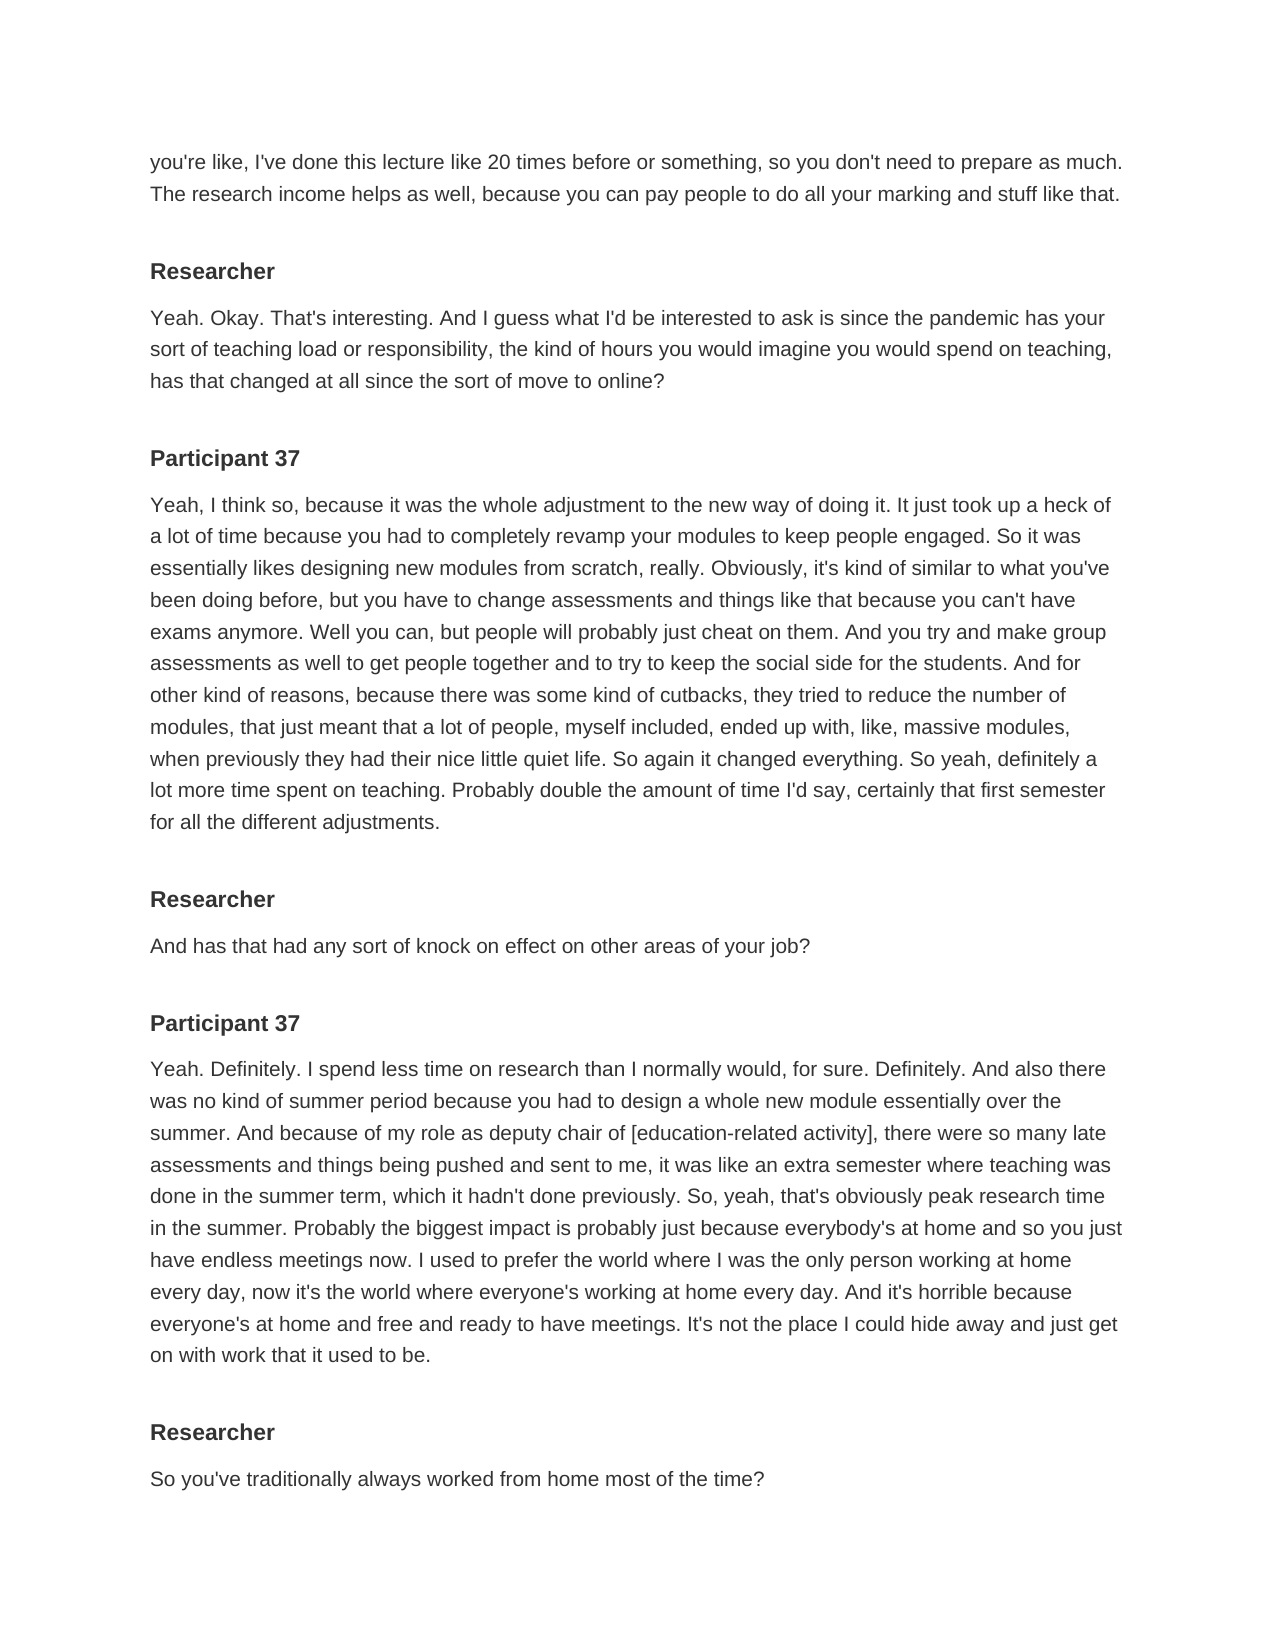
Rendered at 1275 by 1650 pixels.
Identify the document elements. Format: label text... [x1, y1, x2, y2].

subtitle Researcher [150, 886, 1125, 912]
text Yeah. Okay. That's interesting. And I guess what I'd be interested to ask is since the pandemic has your sort of teaching load or responsibility, the kind of hours you would imagine you would spend on teaching, has that changed at all since the sort of move to online? [150, 305, 1125, 393]
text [150, 150, 1125, 206]
subtitle Researcher [150, 1419, 1125, 1446]
text And has that had any sort of knock on effect on other areas of your job? [150, 934, 1125, 958]
subtitle Researcher [150, 258, 1125, 284]
subtitle Participant 37 [150, 1010, 1125, 1036]
text Yeah. Definitely. I spend less time on research than I normally would, for sure. Definitely. And also there was no kind of summer period because you had to design a whole new module essentially over the summer. And because of my role as deputy chair of [education-related activity], there were so many late assessments and things being pushed and sent to me, it was like an extra semester where teaching was done in the summer term, which it hadn't done previously. So, yeah, that's obviously peak research time in the summer. Probably the biggest impact is probably just because everybody's at home and so you just have endless meetings now. I used to prefer the world where I was the only person working at home every day, now it's the world where everyone's working at home every day. And it's horrible because everyone's at home and free and ready to have meetings. It's not the place I could hide away and just get on with work that it used to be. [150, 1057, 1125, 1367]
text So you've traditionally always worked from home most of the time? [150, 1467, 1125, 1491]
subtitle Participant 37 [150, 445, 1125, 471]
text Yeah, I think so, because it was the whole adjustment to the new way of doing it. It just took up a heck of a lot of time because you had to completely revamp your modules to keep people engaged. So it was essentially likes designing new modules from scratch, really. Obviously, it's kind of similar to what you've been doing before, but you have to change assessments and things like that because you can't have exams anymore. Well you can, but people will probably just cheat on them. And you try and make group assessments as well to get people together and to try to keep the social side for the students. And for other kind of reasons, because there was some kind of cutbacks, they tried to reduce the number of modules, that just meant that a lot of people, myself included, ended up with, like, massive modules, when previously they had their nice little quiet life. So again it changed everything. So yeah, definitely a lot more time spent on teaching. Probably double the amount of time I'd say, certainly that first semester for all the different adjustments. [150, 492, 1125, 834]
